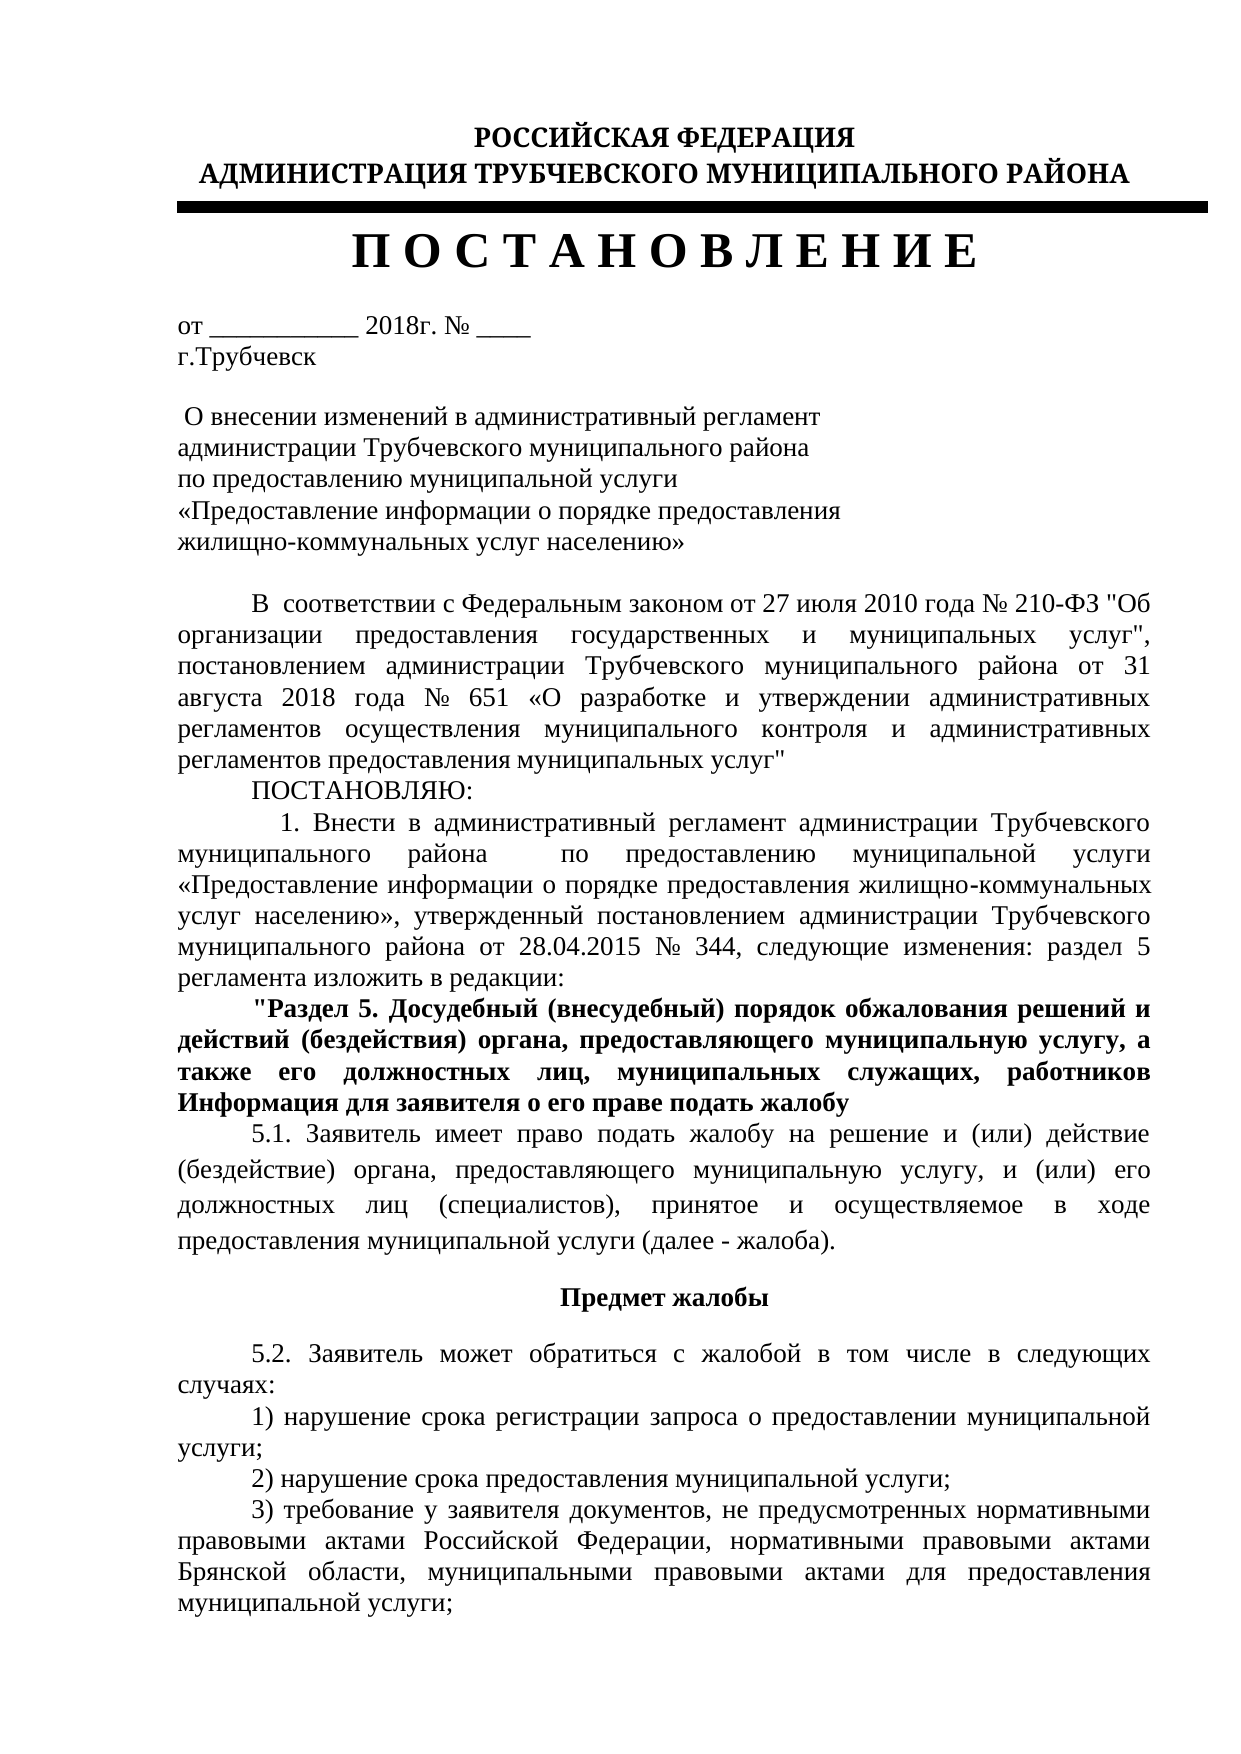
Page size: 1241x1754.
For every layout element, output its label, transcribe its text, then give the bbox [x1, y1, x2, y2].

text АДМИНИСТРАЦИЯ ТРУБЧЕВСКОГО МУНИЦИПАЛЬНОГО РАЙОНА [177, 155, 1152, 192]
text 1. Внести в административный регламент администрации Трубчевского муниципального района по предоставлению муниципальной услуги «Предоставление информации о порядке предоставления жилищно-коммунальных услуг населению», утвержденный постановлением администрации Трубчевского муниципального района от 28.04.2015 № 344, следующие изменения: раздел 5 регламента изложить в редакции: [177, 806, 1152, 992]
text по предоставлению муниципальной услуги [177, 463, 1152, 494]
text Предмет жалобы [177, 1281, 1152, 1312]
text от ___________ 2018г. № ____ [177, 309, 1152, 340]
text 5.1. Заявитель имеет право подать жалобу на решение и (или) действие (бездействие) органа, предоставляющего муниципальную услугу, и (или) его должностных лиц (специалистов), принятое и осуществляемое в ходе предоставления муниципальной услуги (далее - жалоба). [177, 1117, 1152, 1255]
text П О С Т А Н О В Л Е Н И Е [177, 221, 1152, 278]
text 1) нарушение срока регистрации запроса о предоставлении муниципальной услуги; [177, 1400, 1152, 1462]
text ПОСТАНОВЛЯЮ: [177, 774, 1152, 806]
text О внесении изменений в административный регламент [177, 400, 1152, 431]
text В соответствии с Федеральным законом от 27 июля 2010 года № 210-ФЗ "Об организации предоставления государственных и муниципальных услуг", постановлением администрации Трубчевского муниципального района от 31 августа 2018 года № 651 «О разработке и утверждении административных регламентов осуществления муниципального контроля и административных регламентов предоставления муниципальных услуг" [177, 587, 1152, 774]
text 2) нарушение срока предоставления муниципальной услуги; [177, 1462, 1152, 1493]
text РОССИЙСКАЯ ФЕДЕРАЦИЯ [177, 118, 1152, 155]
text 5.2. Заявитель может обратиться с жалобой в том числе в следующих случаях: [177, 1337, 1152, 1400]
text г.Трубчевск [177, 340, 1152, 372]
text "Раздел 5. Досудебный (внесудебный) порядок обжалования решений и действий (бездействия) органа, предоставляющего муниципальную услугу, а также его должностных лиц, муниципальных служащих, работников Информация для заявителя о его праве подать жалобу [177, 992, 1152, 1117]
text «Предоставление информации о порядке предоставления [177, 494, 1152, 525]
text жилищно-коммунальных услуг населению» [177, 525, 1152, 556]
text администрации Трубчевского муниципального района [177, 431, 1152, 463]
text 3) требование у заявителя документов, не предусмотренных нормативными правовыми актами Российской Федерации, нормативными правовыми актами Брянской области, муниципальными правовыми актами для предоставления муниципальной услуги; [177, 1493, 1152, 1618]
